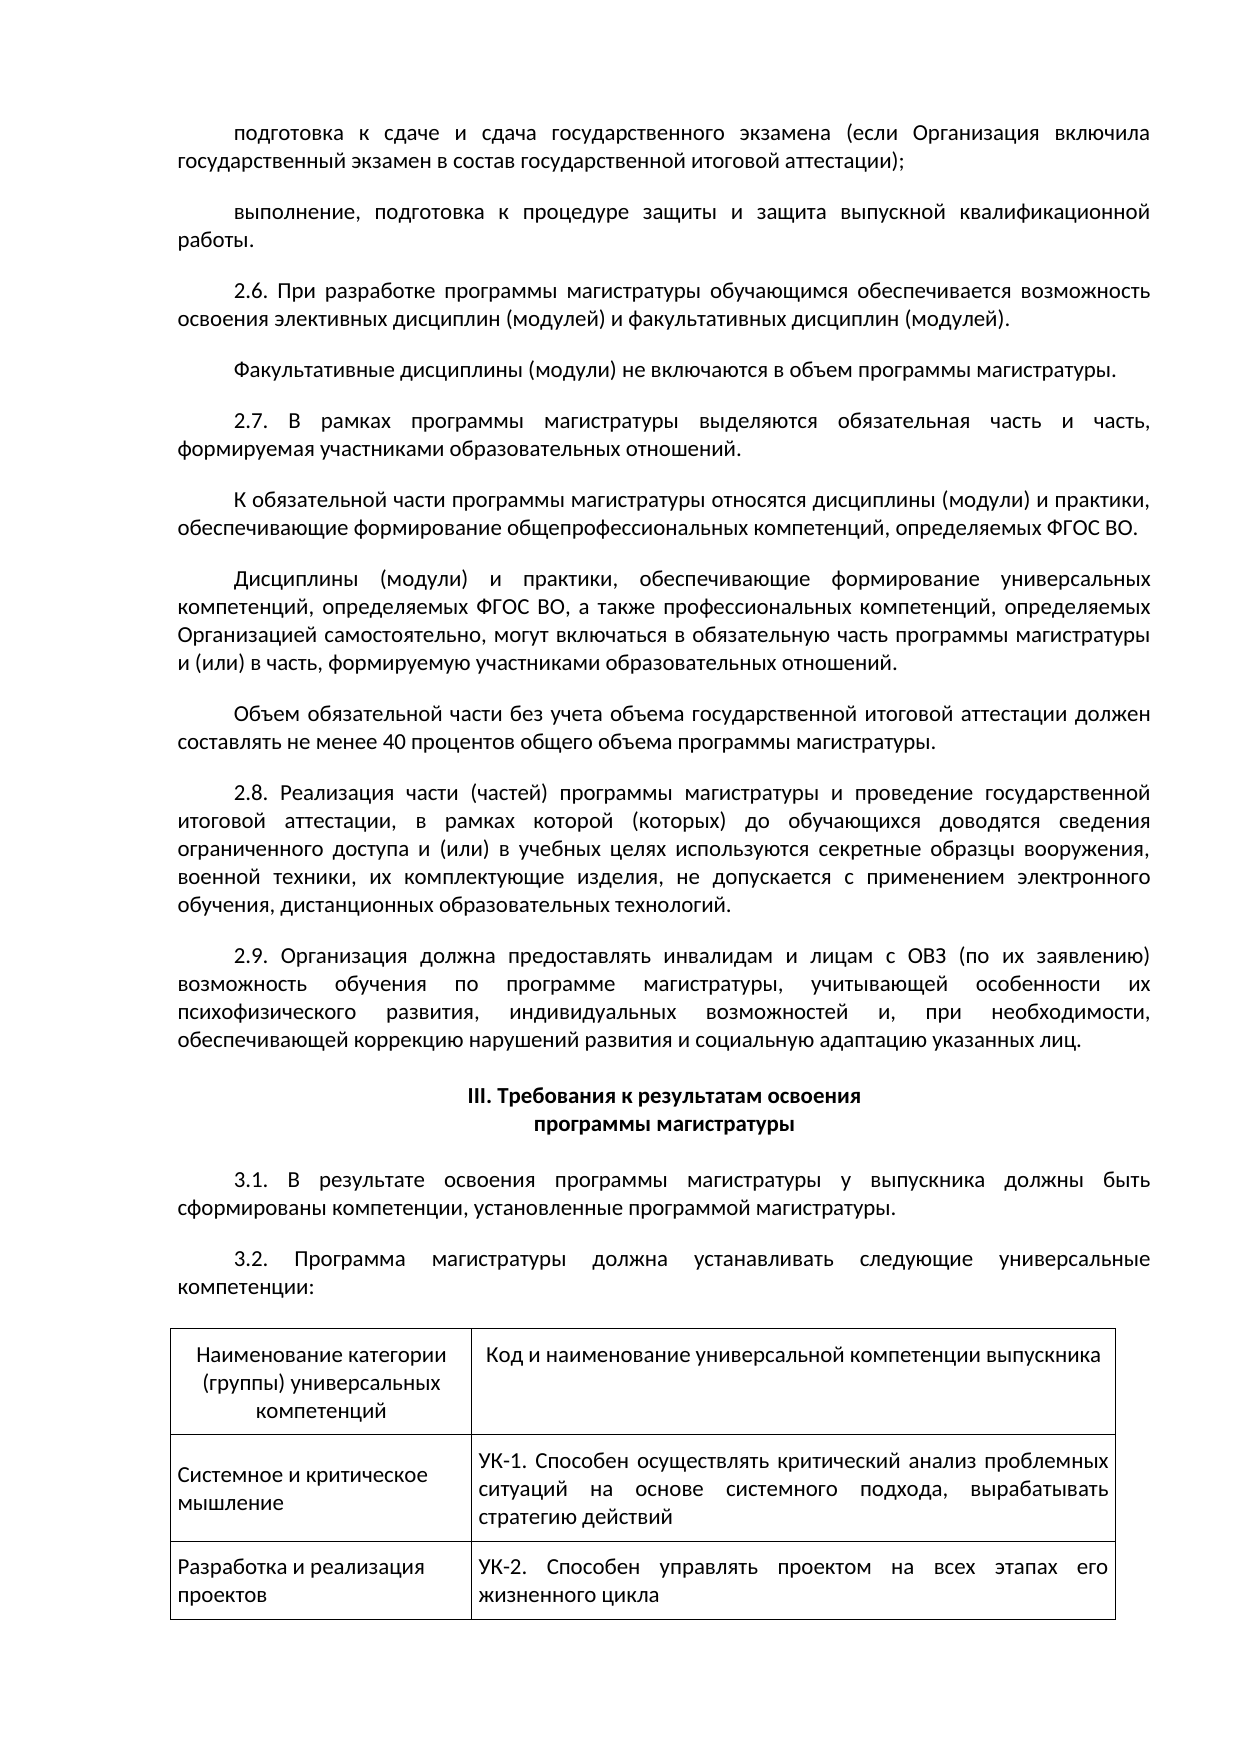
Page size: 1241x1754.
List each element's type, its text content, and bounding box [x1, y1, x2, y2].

text 2.7. В рамках программы магистратуры выделяются обязательная часть и часть, формируемая участниками образовательных отношений. [177, 406, 1152, 462]
table_cell Разработка и реализация проектов [171, 1542, 471, 1619]
text 2.8. Реализация части (частей) программы магистратуры и проведение государственной итоговой аттестации, в рамках которой (которых) до обучающихся доводятся сведения ограниченного доступа и (или) в учебных целях используются секретные образцы вооружения, военной техники, их комплектующие изделия, не допускается с применением электронного обучения, дистанционных образовательных технологий. [177, 778, 1152, 918]
text Объем обязательной части без учета объема государственной итоговой аттестации должен составлять не менее 40 процентов общего объема программы магистратуры. [177, 699, 1152, 755]
table_header Код и наименование универсальной компетенции выпускника [472, 1329, 1115, 1434]
text К обязательной части программы магистратуры относятся дисциплины (модули) и практики, обеспечивающие формирование общепрофессиональных компетенций, определяемых ФГОС ВО. [177, 485, 1152, 541]
text выполнение, подготовка к процедуре защиты и защита выпускной квалификационной работы. [177, 197, 1152, 253]
text подготовка к сдаче и сдача государственного экзамена (если Организация включила государственный экзамен в состав государственной итоговой аттестации); [177, 118, 1152, 174]
table_header Наименование категории (группы) универсальных компетенций [171, 1329, 471, 1434]
text 2.6. При разработке программы магистратуры обучающимся обеспечивается возможность освоения элективных дисциплин (модулей) и факультативных дисциплин (модулей). [177, 276, 1152, 332]
text 3.1. В результате освоения программы магистратуры у выпускника должны быть сформированы компетенции, установленные программой магистратуры. [177, 1165, 1152, 1221]
text Факультативные дисциплины (модули) не включаются в объем программы магистратуры. [177, 355, 1152, 383]
title программы магистратуры [177, 1109, 1152, 1137]
table_cell УК-2. Способен управлять проектом на всех этапах его жизненного цикла [472, 1542, 1115, 1619]
title III. Требования к результатам освоения [177, 1081, 1152, 1109]
text 3.2. Программа магистратуры должна устанавливать следующие универсальные компетенции: [177, 1244, 1152, 1300]
text 2.9. Организация должна предоставлять инвалидам и лицам с ОВЗ (по их заявлению) возможность обучения по программе магистратуры, учитывающей особенности их психофизического развития, индивидуальных возможностей и, при необходимости, обеспечивающей коррекцию нарушений развития и социальную адаптацию указанных лиц. [177, 941, 1152, 1053]
table_cell УК-1. Способен осуществлять критический анализ проблемных ситуаций на основе системного подхода, вырабатывать стратегию действий [472, 1435, 1115, 1541]
table_cell Системное и критическое мышление [171, 1435, 471, 1541]
text Дисциплины (модули) и практики, обеспечивающие формирование универсальных компетенций, определяемых ФГОС ВО, а также профессиональных компетенций, определяемых Организацией самостоятельно, могут включаться в обязательную часть программы магистратуры и (или) в часть, формируемую участниками образовательных отношений. [177, 564, 1152, 676]
